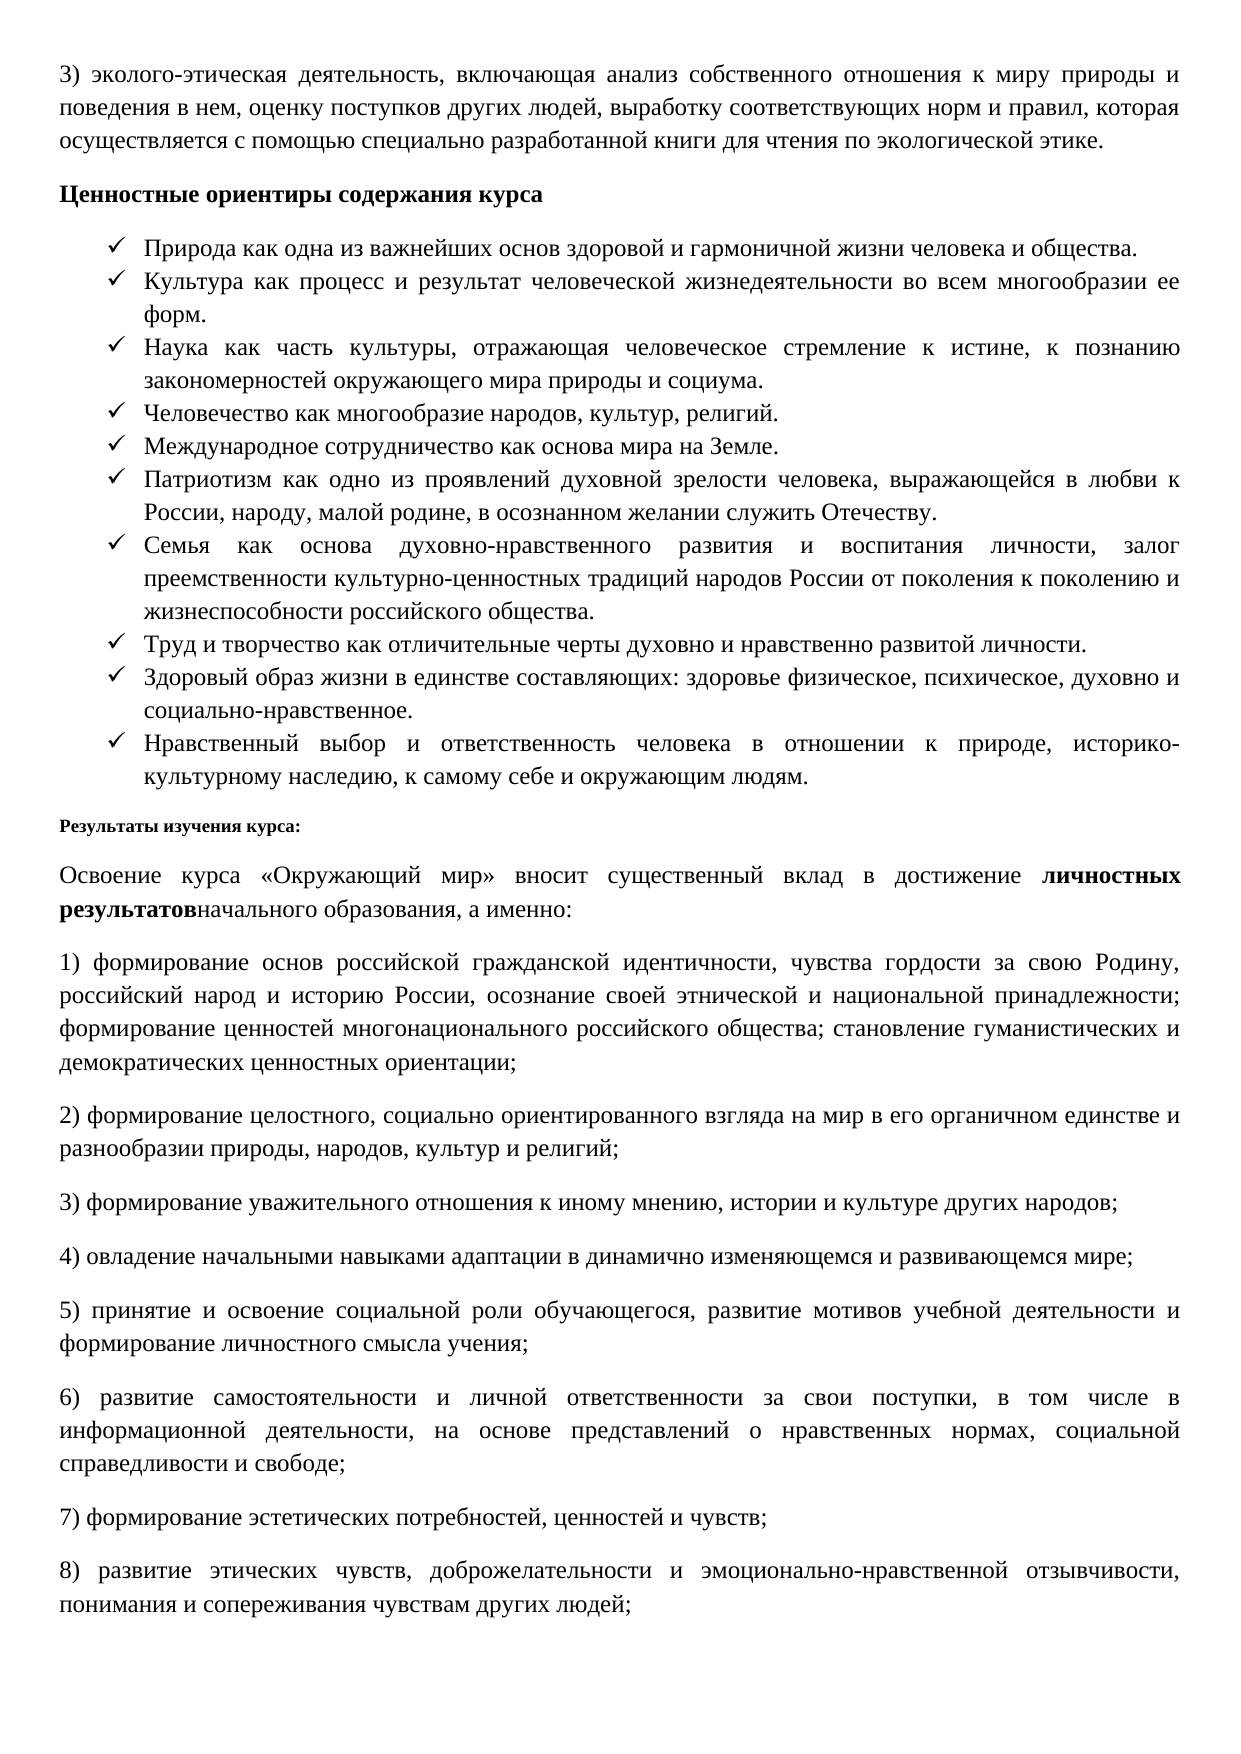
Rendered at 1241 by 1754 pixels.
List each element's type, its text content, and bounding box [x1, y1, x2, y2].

list Международное сотрудничество как основа мира на Земле. [106, 431, 1181, 460]
list Наука как часть культуры, отражающая человеческое стремление к истине, к познанию закономерностей окружающего мира природы и социума. [106, 332, 1181, 394]
list Природа как одна из важнейших основ здоровой и гармоничной жизни человека и общества. [106, 233, 1181, 262]
text 8) развитие этических чувств, доброжелательности и эмоционально-нравственной отзывчивости, понимания и сопереживания чувствам других людей; [59, 1556, 1181, 1617]
text 3) эколого-этическая деятельность, включающая анализ собственного отношения к миру природы и поведения в нем, оценку поступков других людей, выработку соответствующих норм и правил, которая осуществляется с помощью специально разработанной книги для чтения по экологической этике. [59, 59, 1181, 154]
text 7) формирование эстетических потребностей, ценностей и чувств; [59, 1502, 1181, 1531]
text 6) развитие самостоятельности и личной ответственности за свои поступки, в том числе в информационной деятельности, на основе представлений о нравственных нормах, социальной справедливости и свободе; [59, 1382, 1181, 1477]
text 3) формирование уважительного отношения к иному мнению, истории и культуре других народов; [59, 1187, 1181, 1216]
text 4) овладение начальными навыками адаптации в динамично изменяющемся и развивающемся мире; [59, 1241, 1181, 1270]
text 2) формирование целостного, социально ориентированного взгляда на мир в его органичном единстве и разнообразии природы, народов, культур и религий; [59, 1100, 1181, 1162]
list Культура как процесс и результат человеческой жизнедеятельности во всем многообразии ее форм. [106, 266, 1181, 328]
list Здоровый образ жизни в единстве составляющих: здоровье физическое, психическое, духовно и социально-нравственное. [106, 662, 1181, 724]
list Труд и творчество как отличительные черты духовно и нравственно развитой личности. [106, 629, 1181, 658]
text 1) формирование основ российской гражданской идентичности, чувства гордости за свою Родину, российский народ и историю России, осознание своей этнической и национальной принадлежности; формирование ценностей многонационального российского общества; становление гуманистических и демократических ценностных ориентации; [59, 947, 1181, 1075]
text Ценностные ориентиры содержания курса [59, 179, 1181, 208]
list Семья как основа духовно-нравственного развития и воспитания личности, залог преемственности культурно-ценностных традиций народов России от поколения к поколению и жизнеспособности российского общества. [106, 530, 1181, 625]
list Патриотизм как одно из проявлений духовной зрелости человека, выражающейся в любви к России, народу, малой родине, в осознанном желании служить Отечеству. [106, 464, 1181, 526]
list Нравственный выбор и ответственность человека в отношении к природе, историко-культурному наследию, к самому себе и окружающим людям. [106, 728, 1181, 790]
text Освоение курса «Окружающий мир» вносит существенный вклад в достижение личностных результатовначального образования, а именно: [59, 861, 1181, 922]
text Результаты изучения курса: [59, 815, 1181, 837]
list Человечество как многообразие народов, культур, религий. [106, 398, 1181, 427]
text 5) принятие и освоение социальной роли обучающегося, развитие мотивов учебной деятельности и формирование личностного смысла учения; [59, 1295, 1181, 1357]
